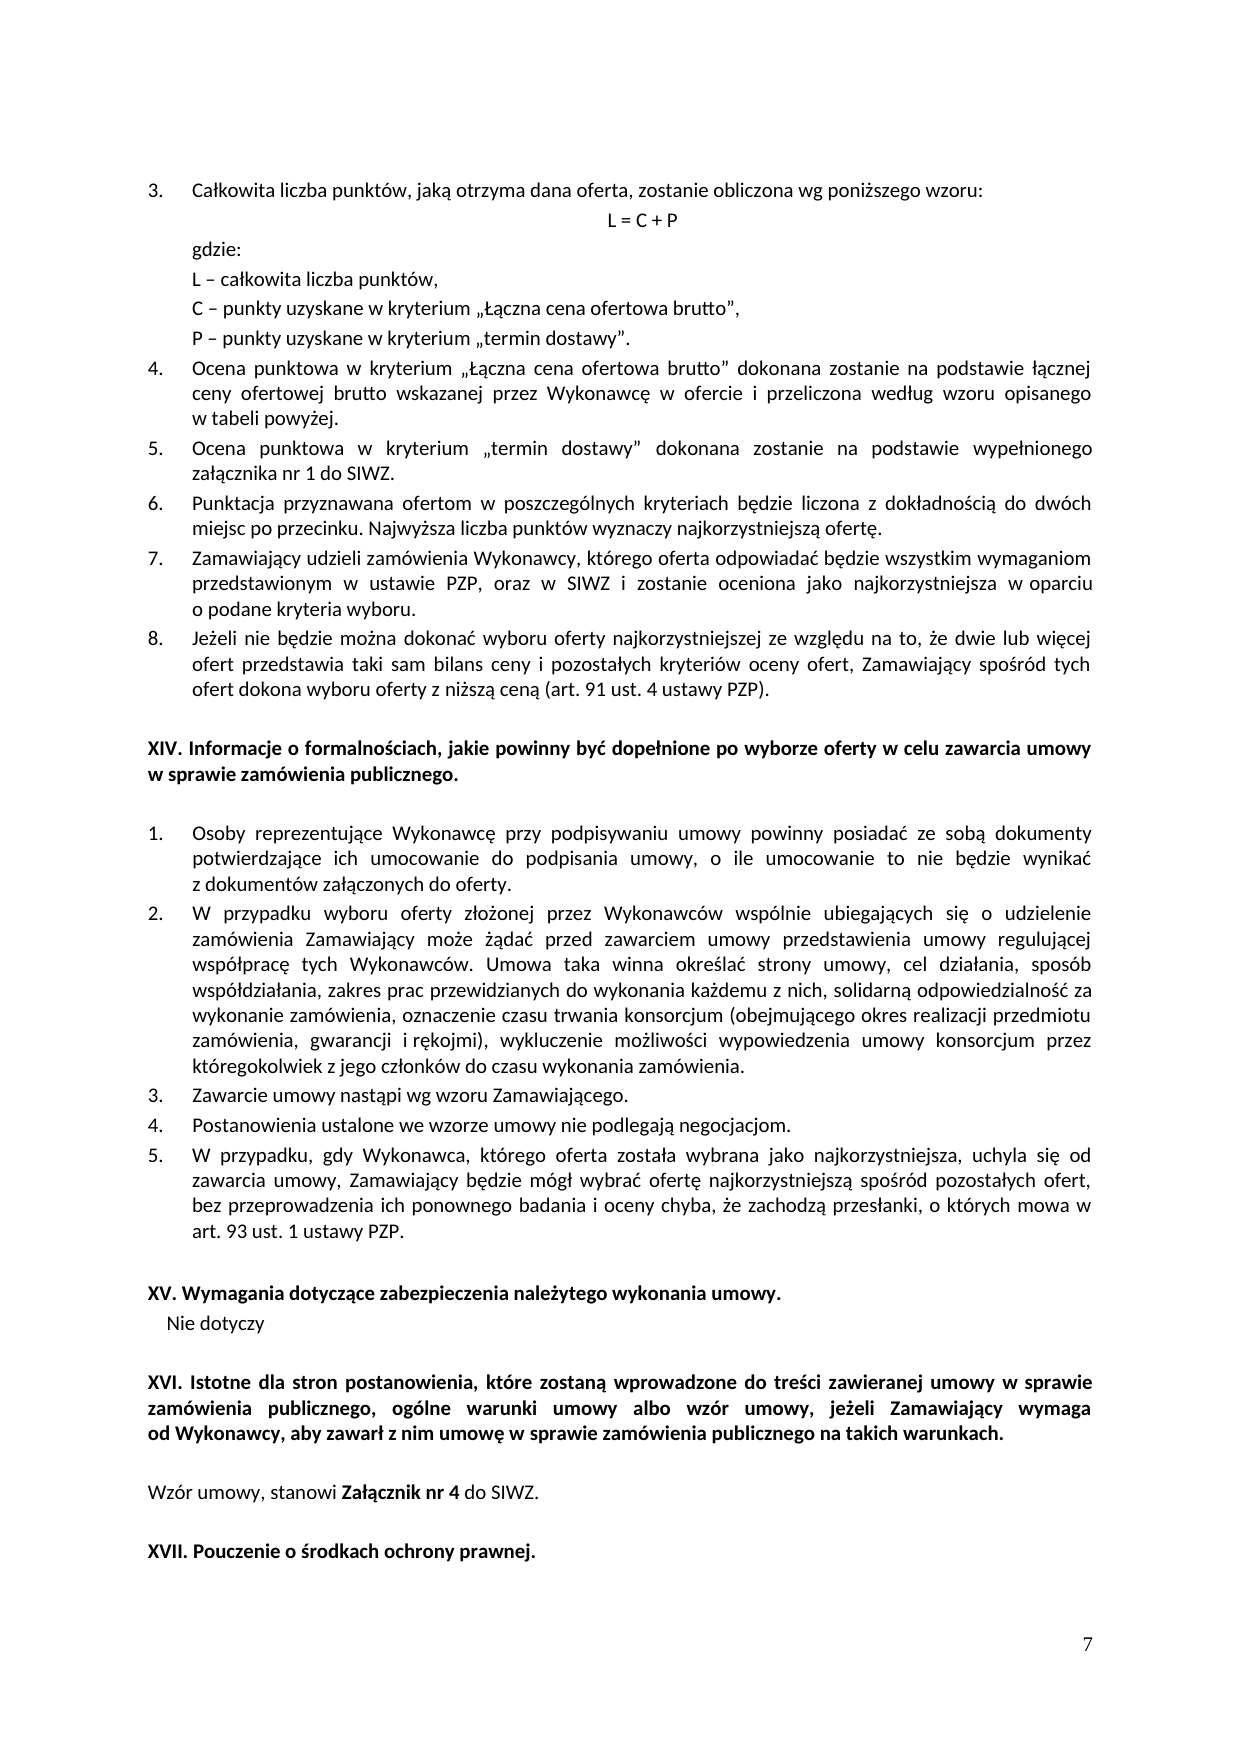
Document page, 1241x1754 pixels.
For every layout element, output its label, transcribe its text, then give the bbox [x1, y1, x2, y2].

list Jeżeli nie będzie można dokonać wyboru oferty najkorzystniejszej ze względu na to, że dwie lub więcej ofert przedstawia taki sam bilans ceny i pozostałych kryteriów oceny ofert, Zamawiający spośród tych ofert dokona wyboru oferty z niższą ceną (art. 91 ust. 4 ustawy PZP). [148, 626, 1093, 702]
text L – całkowita liczba punktów, [192, 266, 1093, 291]
list W przypadku, gdy Wykonawca, którego oferta została wybrana jako najkorzystniejsza, uchyla się od zawarcia umowy, Zamawiający będzie mógł wybrać ofertę najkorzystniejszą spośród pozostałych ofert, bez przeprowadzenia ich ponownego badania i oceny chyba, że zachodzą przesłanki, o których mowa w art. 93 ust. 1 ustawy PZP. [148, 1142, 1093, 1243]
list W przypadku wyboru oferty złożonej przez Wykonawców wspólnie ubiegających się o udzielenie zamówienia Zamawiający może żądać przed zawarciem umowy przedstawienia umowy regulującej współpracę tych Wykonawców. Umowa taka winna określać strony umowy, cel działania, sposób współdziałania, zakres prac przewidzianych do wykonania każdemu z nich, solidarną odpowiedzialność za wykonanie zamówienia, oznaczenie czasu trwania konsorcjum (obejmującego okres realizacji przedmiotu zamówienia, gwarancji i rękojmi), wykluczenie możliwości wypowiedzenia umowy konsorcjum przez któregokolwiek z jego członków do czasu wykonania zamówienia. [148, 901, 1093, 1078]
text gdzie: [192, 236, 1093, 262]
list Osoby reprezentujące Wykonawcę przy podpisywaniu umowy powinny posiadać ze sobą dokumenty potwierdzające ich umocowanie do podpisania umowy, o ile umocowanie to nie będzie wynikać z dokumentów załączonych do oferty. [148, 820, 1093, 896]
text XIV. Informacje o formalnościach, jakie powinny być dopełnione po wyborze oferty w celu zawarcia umowy w sprawie zamówienia publicznego. [148, 736, 1093, 786]
text C – punkty uzyskane w kryterium „Łączna cena ofertowa brutto”, [192, 296, 1093, 321]
list Punktacja przyznawana ofertom w poszczególnych kryteriach będzie liczona z dokładnością do dwóch miejsc po przecinku. Najwyższa liczba punktów wyznaczy najkorzystniejszą ofertę. [148, 490, 1093, 541]
text XVI. Istotne dla stron postanowienia, które zostaną wprowadzone do treści zawieranej umowy w sprawie zamówienia publicznego, ogólne warunki umowy albo wzór umowy, jeżeli Zamawiający wymaga od Wykonawcy, aby zawarł z nim umowę w sprawie zamówienia publicznego na takich warunkach. [148, 1369, 1093, 1446]
text XVII. Pouczenie o środkach ochrony prawnej. [148, 1538, 1093, 1564]
text XV. Wymagania dotyczące zabezpieczenia należytego wykonania umowy. [148, 1281, 1093, 1306]
list Ocena punktowa w kryterium „Łączna cena ofertowa brutto” dokonana zostanie na podstawie łącznej ceny ofertowej brutto wskazanej przez Wykonawcę w ofercie i przeliczona według wzoru opisanego w tabeli powyżej. [148, 355, 1093, 431]
list Całkowita liczba punktów, jaką otrzyma dana oferta, zostanie obliczona wg poniższego wzoru: [148, 177, 1093, 203]
list Zawarcie umowy nastąpi wg wzoru Zamawiającego. [148, 1083, 1093, 1108]
list Postanowienia ustalone we wzorze umowy nie podlegają negocjacjom. [148, 1112, 1093, 1138]
text P – punkty uzyskane w kryterium „termin dostawy”. [192, 325, 1093, 351]
list Zamawiający udzieli zamówienia Wykonawcy, którego oferta odpowiadać będzie wszystkim wymaganiom przedstawionym w ustawie PZP, oraz w SIWZ i zostanie oceniona jako najkorzystniejsza w oparciu o podane kryteria wyboru. [148, 545, 1093, 621]
text Nie dotyczy [148, 1310, 1093, 1336]
list Ocena punktowa w kryterium „termin dostawy” dokonana zostanie na podstawie wypełnionego załącznika nr 1 do SIWZ. [148, 435, 1093, 486]
text L = C + P [192, 207, 1093, 232]
subtitle Wzór umowy, stanowi Załącznik nr 4 do SIWZ. [148, 1479, 1093, 1505]
